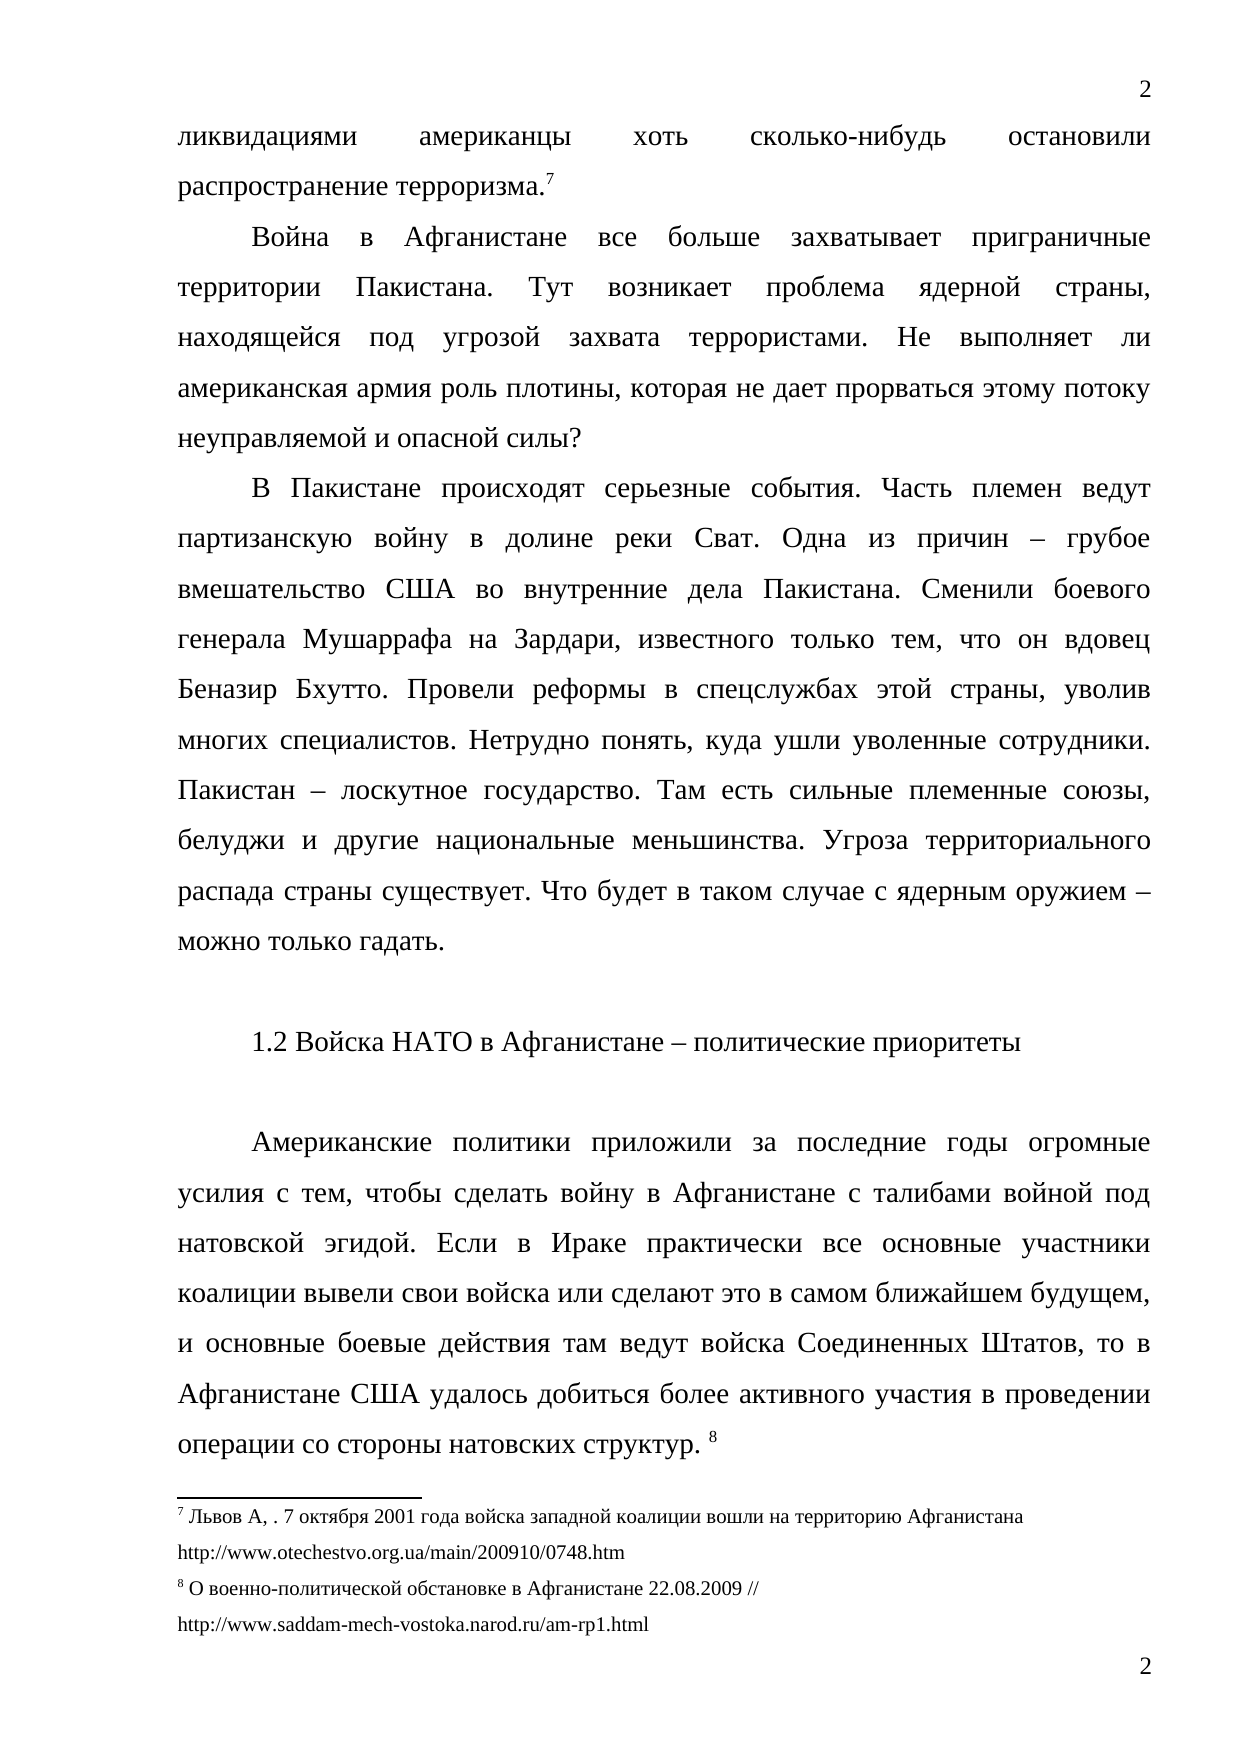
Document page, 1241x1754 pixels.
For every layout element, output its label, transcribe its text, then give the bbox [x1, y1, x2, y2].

text В Пакистане происходят серьезные события. Часть племен ведут партизанскую войну в долине реки Сват. Одна из причин – грубое вмешательство США во внутренние дела Пакистана. Сменили боевого генерала Мушаррафа на Зардари, известного только тем, что он вдовец Беназир Бхутто. Провели реформы в спецслужбах этой страны, уволив многих специалистов. Нетрудно понять, куда ушли уволенные сотрудники. Пакистан – лоскутное государство. Там есть сильные племенные союзы, белуджи и другие национальные меньшинства. Угроза территориального распада страны существует. Что будет в таком случае с ядерным оружием – можно только гадать. [177, 470, 1152, 957]
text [177, 118, 1152, 202]
text Война в Афганистане все больше захватывает приграничные территории Пакистана. Тут возникает проблема ядерной страны, находящейся под угрозой захвата террористами. Не выполняет ли американская армия роль плотины, которая не дает прорваться этому потоку неуправляемой и опасной силы? [177, 219, 1152, 453]
text 1.2 Войска НАТО в Афганистане – политические приоритеты [177, 1024, 1152, 1057]
text Американские политики приложили за последние годы огромные усилия с тем, чтобы сделать войну в Афганистане с талибами войной под натовской эгидой. Если в Ираке практически все основные участники коалиции вывели свои войска или сделают это в самом ближайшем будущем, и основные боевые действия там ведут войска Соединенных Штатов, то в Афганистане США удалось добиться более активного участия в проведении операции со стороны натовских структур. [177, 1124, 1152, 1460]
